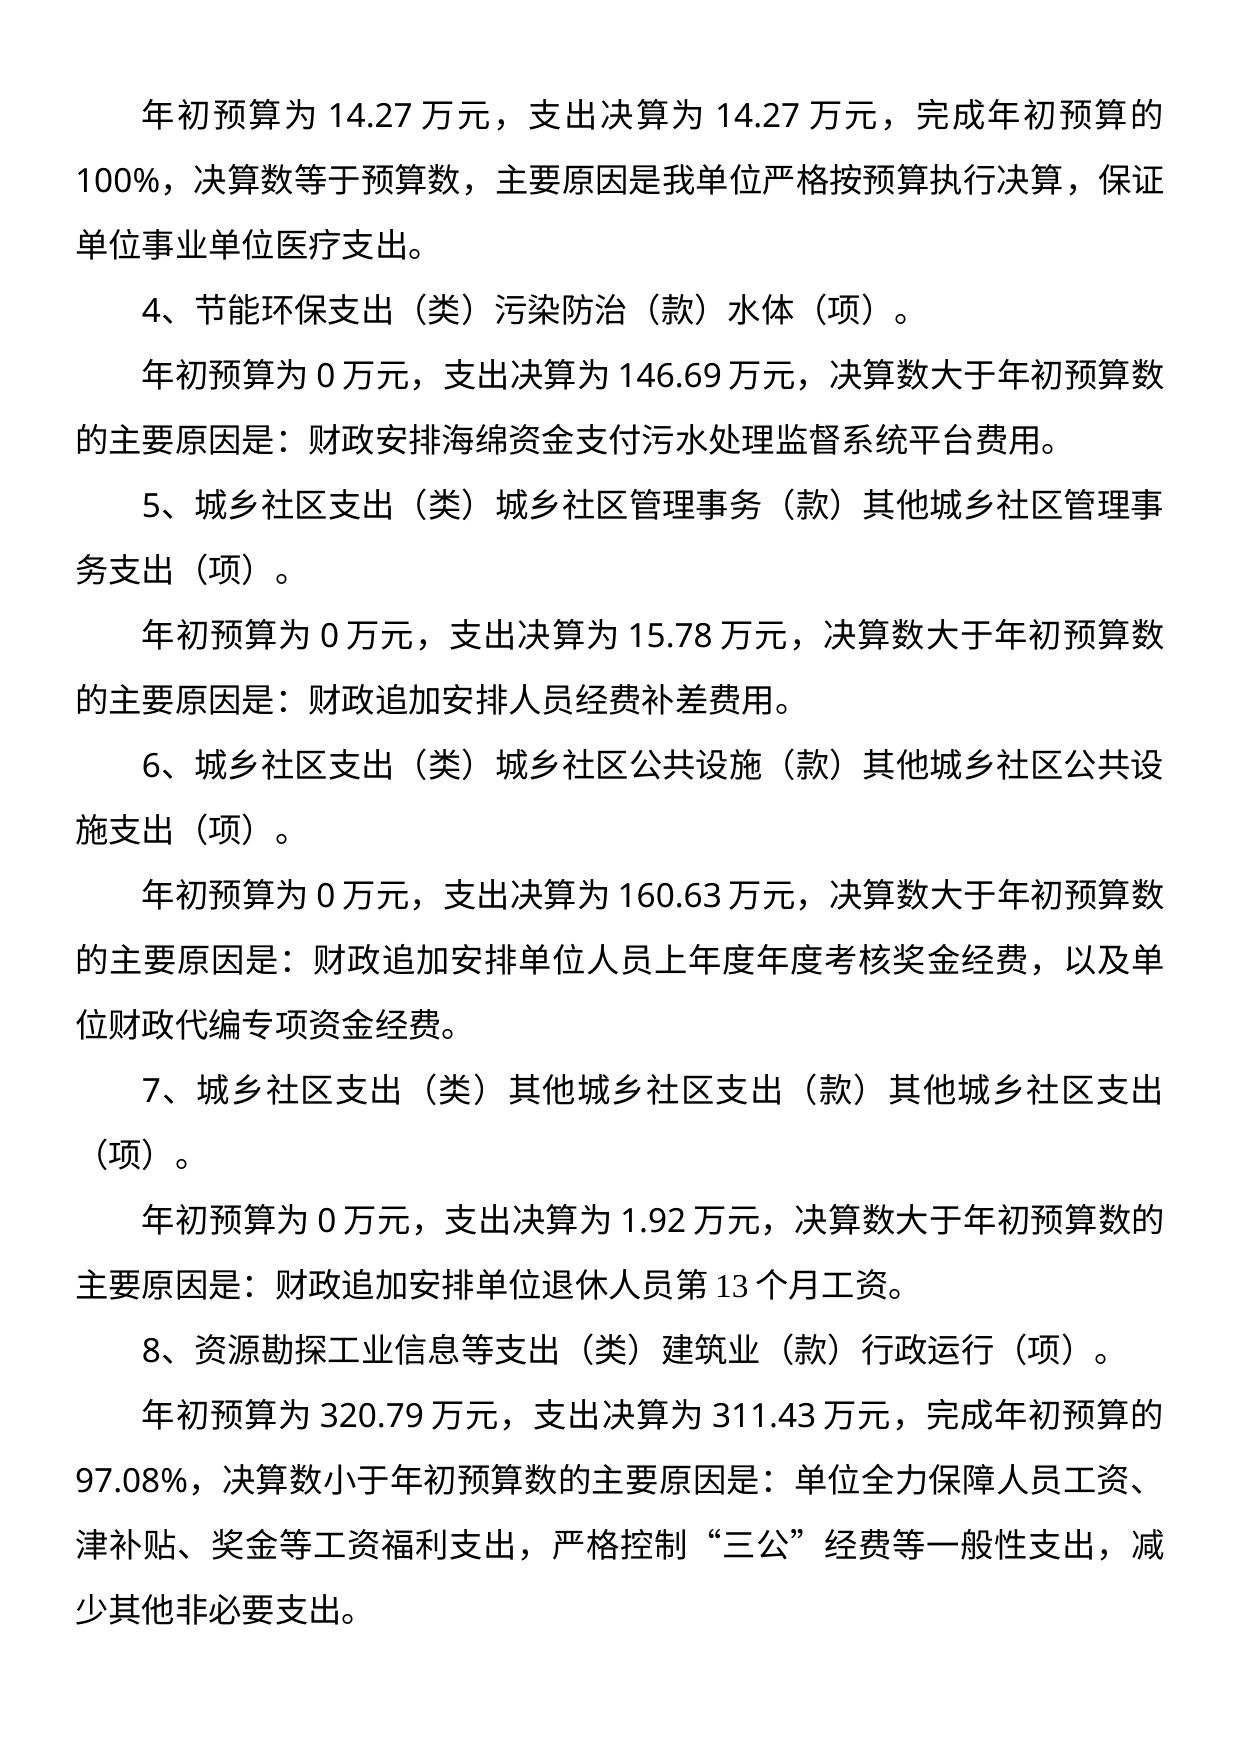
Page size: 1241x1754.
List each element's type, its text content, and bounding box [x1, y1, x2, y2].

list 4、节能环保支出（类）污染防治（款）水体（项）。 [75, 276, 1165, 341]
text 年初预算为0万元，支出决算为146.69万元，决算数大于年初预算数的主要原因是：财政安排海绵资金支付污水处理监督系统平台费用。 [75, 341, 1165, 471]
text 年初预算为0万元，支出决算为1.92万元，决算数大于年初预算数的主要原因是：财政追加安排单位退休人员第13个月工资。 [75, 1186, 1165, 1316]
text 6、城乡社区支出（类）城乡社区公共设施（款）其他城乡社区公共设施支出（项）。 [75, 731, 1165, 861]
text 8、资源勘探工业信息等支出（类）建筑业（款）行政运行（项）。 [75, 1316, 1165, 1381]
text 7、城乡社区支出（类）其他城乡社区支出（款）其他城乡社区支出（项）。 [75, 1056, 1165, 1186]
text 年初预算为320.79万元，支出决算为311.43万元，完成年初预算的97.08%，决算数小于年初预算数的主要原因是：单位全力保障人员工资、津补贴、奖金等工资福利支出，严格控制“三公”经费等一般性支出，减少其他非必要支出。 [75, 1381, 1165, 1641]
text 5、城乡社区支出（类）城乡社区管理事务（款）其他城乡社区管理事务支出（项）。 [75, 471, 1165, 601]
text 年初预算为0万元，支出决算为15.78万元，决算数大于年初预算数的主要原因是：财政追加安排人员经费补差费用。 [75, 601, 1165, 731]
text 年初预算为14.27万元，支出决算为14.27万元，完成年初预算的100%，决算数等于预算数，主要原因是我单位严格按预算执行决算，保证单位事业单位医疗支出。 [75, 81, 1165, 276]
text 年初预算为0万元，支出决算为160.63万元，决算数大于年初预算数的主要原因是：财政追加安排单位人员上年度年度考核奖金经费，以及单位财政代编专项资金经费。 [75, 861, 1165, 1056]
